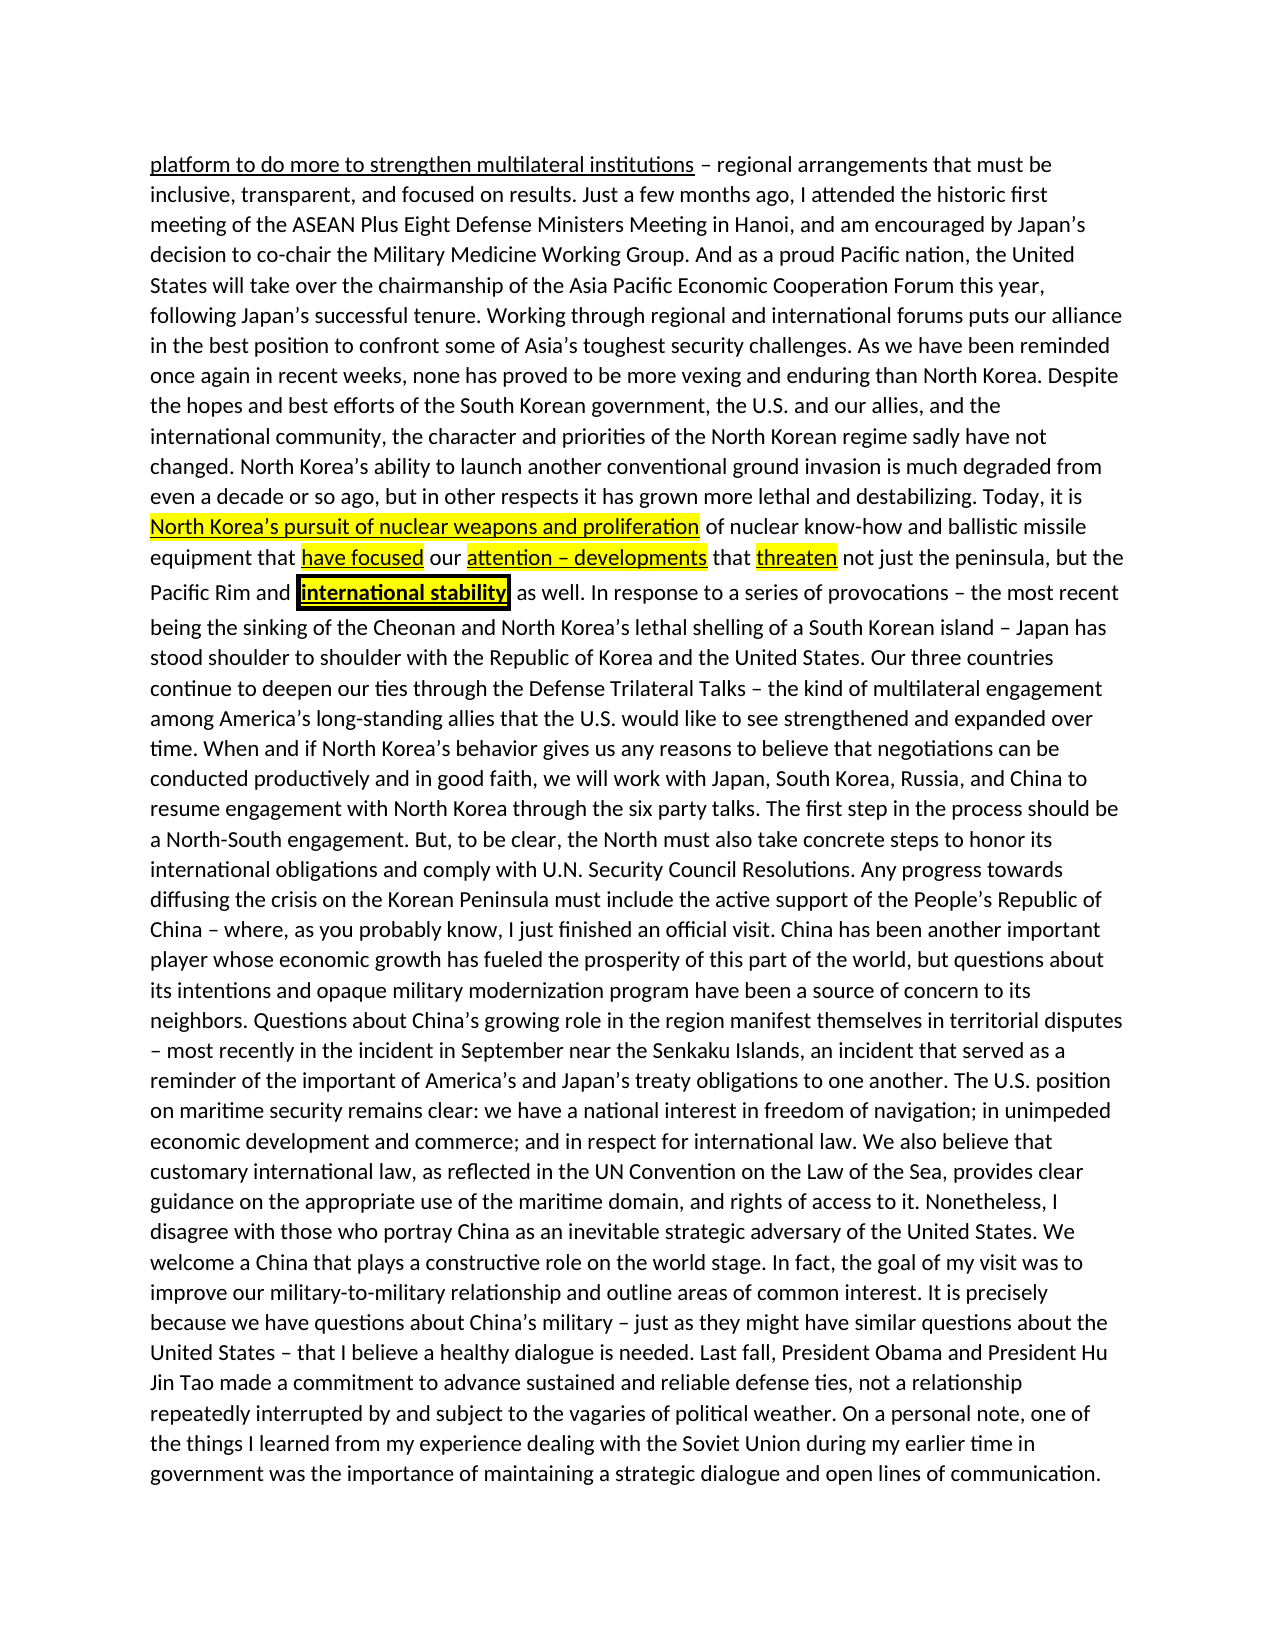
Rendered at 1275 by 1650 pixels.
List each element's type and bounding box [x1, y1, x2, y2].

text [150, 150, 1125, 1487]
